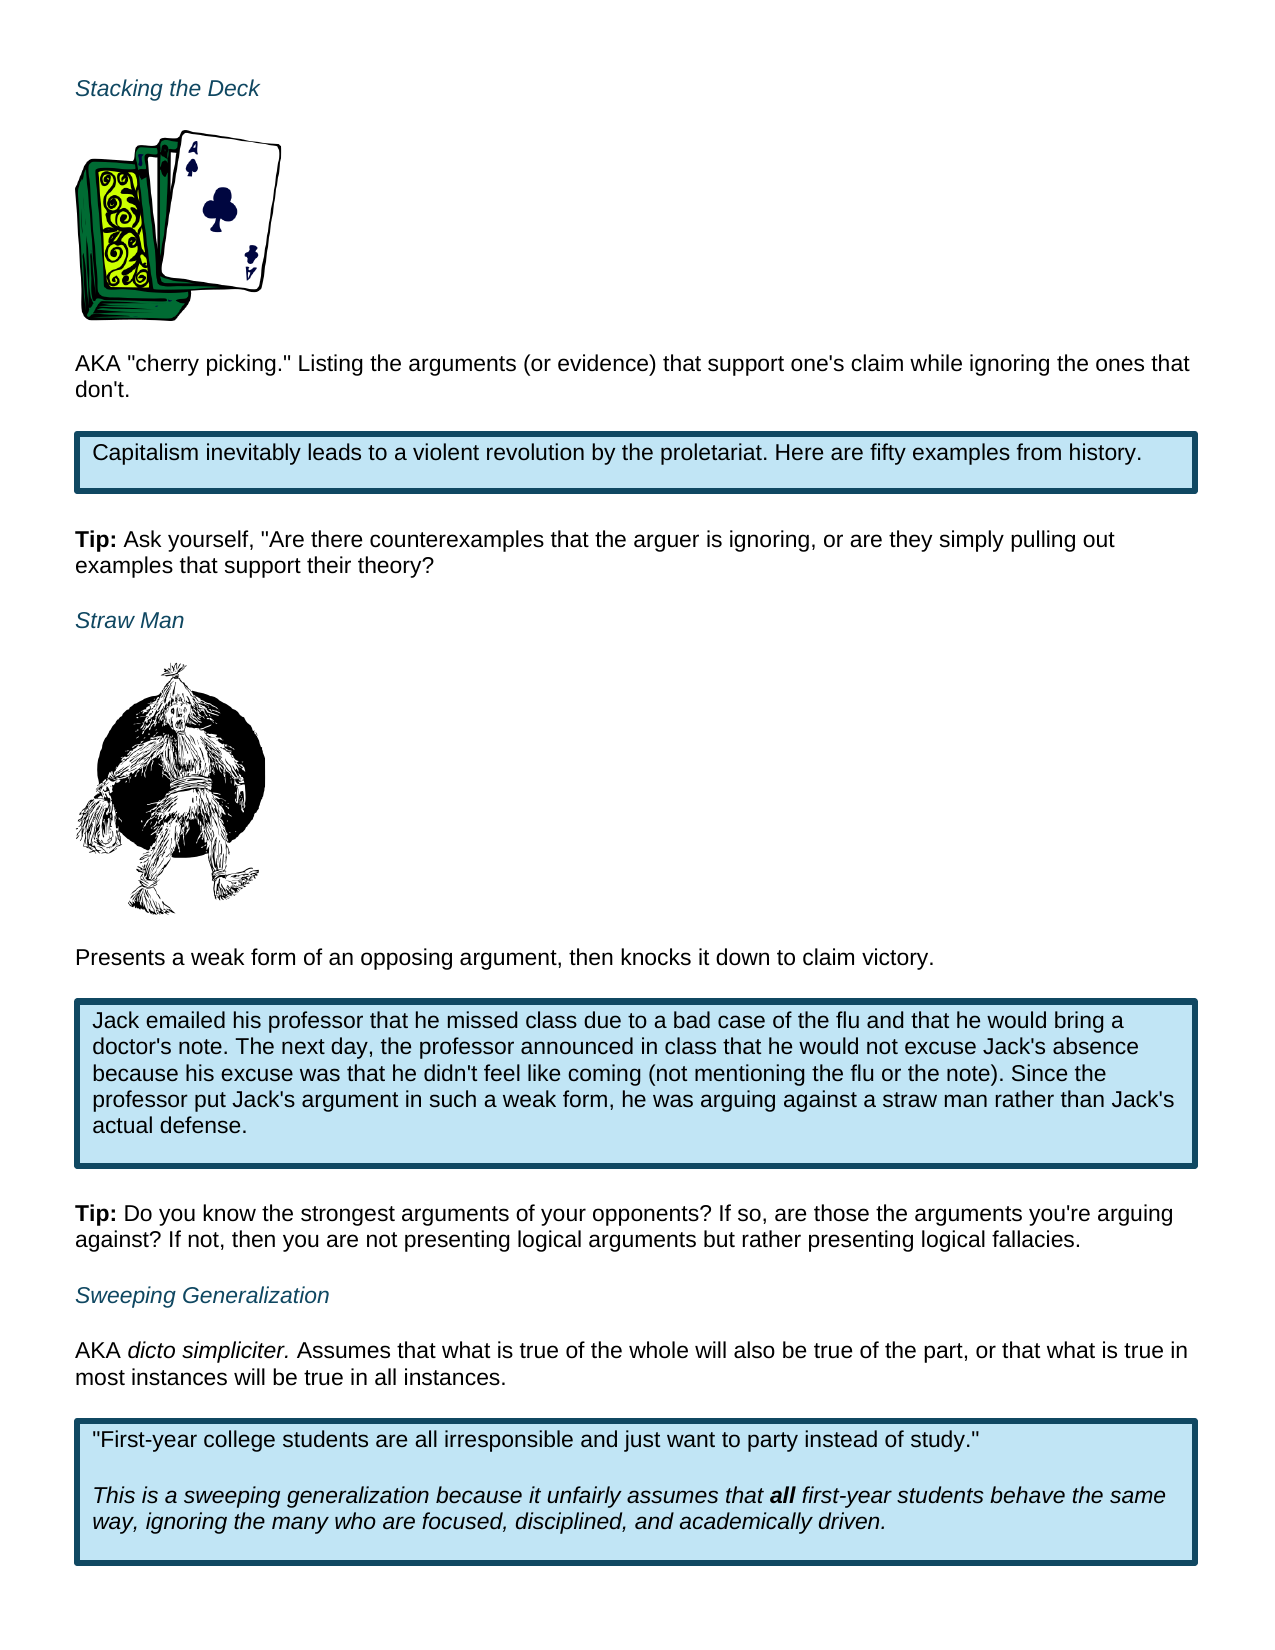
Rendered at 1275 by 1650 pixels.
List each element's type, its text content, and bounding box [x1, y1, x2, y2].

subtitle Sweeping Generalization [75, 1282, 1200, 1308]
subtitle Straw Man [75, 607, 1200, 634]
subtitle Stacking the Deck [75, 75, 1200, 101]
picture [75, 130, 282, 321]
text AKA dicto simpliciter. Assumes that what is true of the whole will also be true of the part, or that what is true in most instances will be true in all instances. [75, 1337, 1200, 1390]
text Presents a weak form of an opposing argument, then knocks it down to claim victory. [75, 944, 1200, 970]
text AKA "cherry picking." Listing the arguments (or evidence) that support one's claim while ignoring the ones that don't. [75, 350, 1200, 402]
text Tip: Ask yourself, "Are there counterexamples that the arguer is ignoring, or are they simply pulling out examples that support their theory? [75, 526, 1200, 578]
text Tip: Do you know the strongest arguments of your opponents? If so, are those the arguments you're arguing against? If not, then you are not presenting logical arguments but rather presenting logical fallacies. [75, 1200, 1200, 1252]
picture [75, 662, 265, 915]
